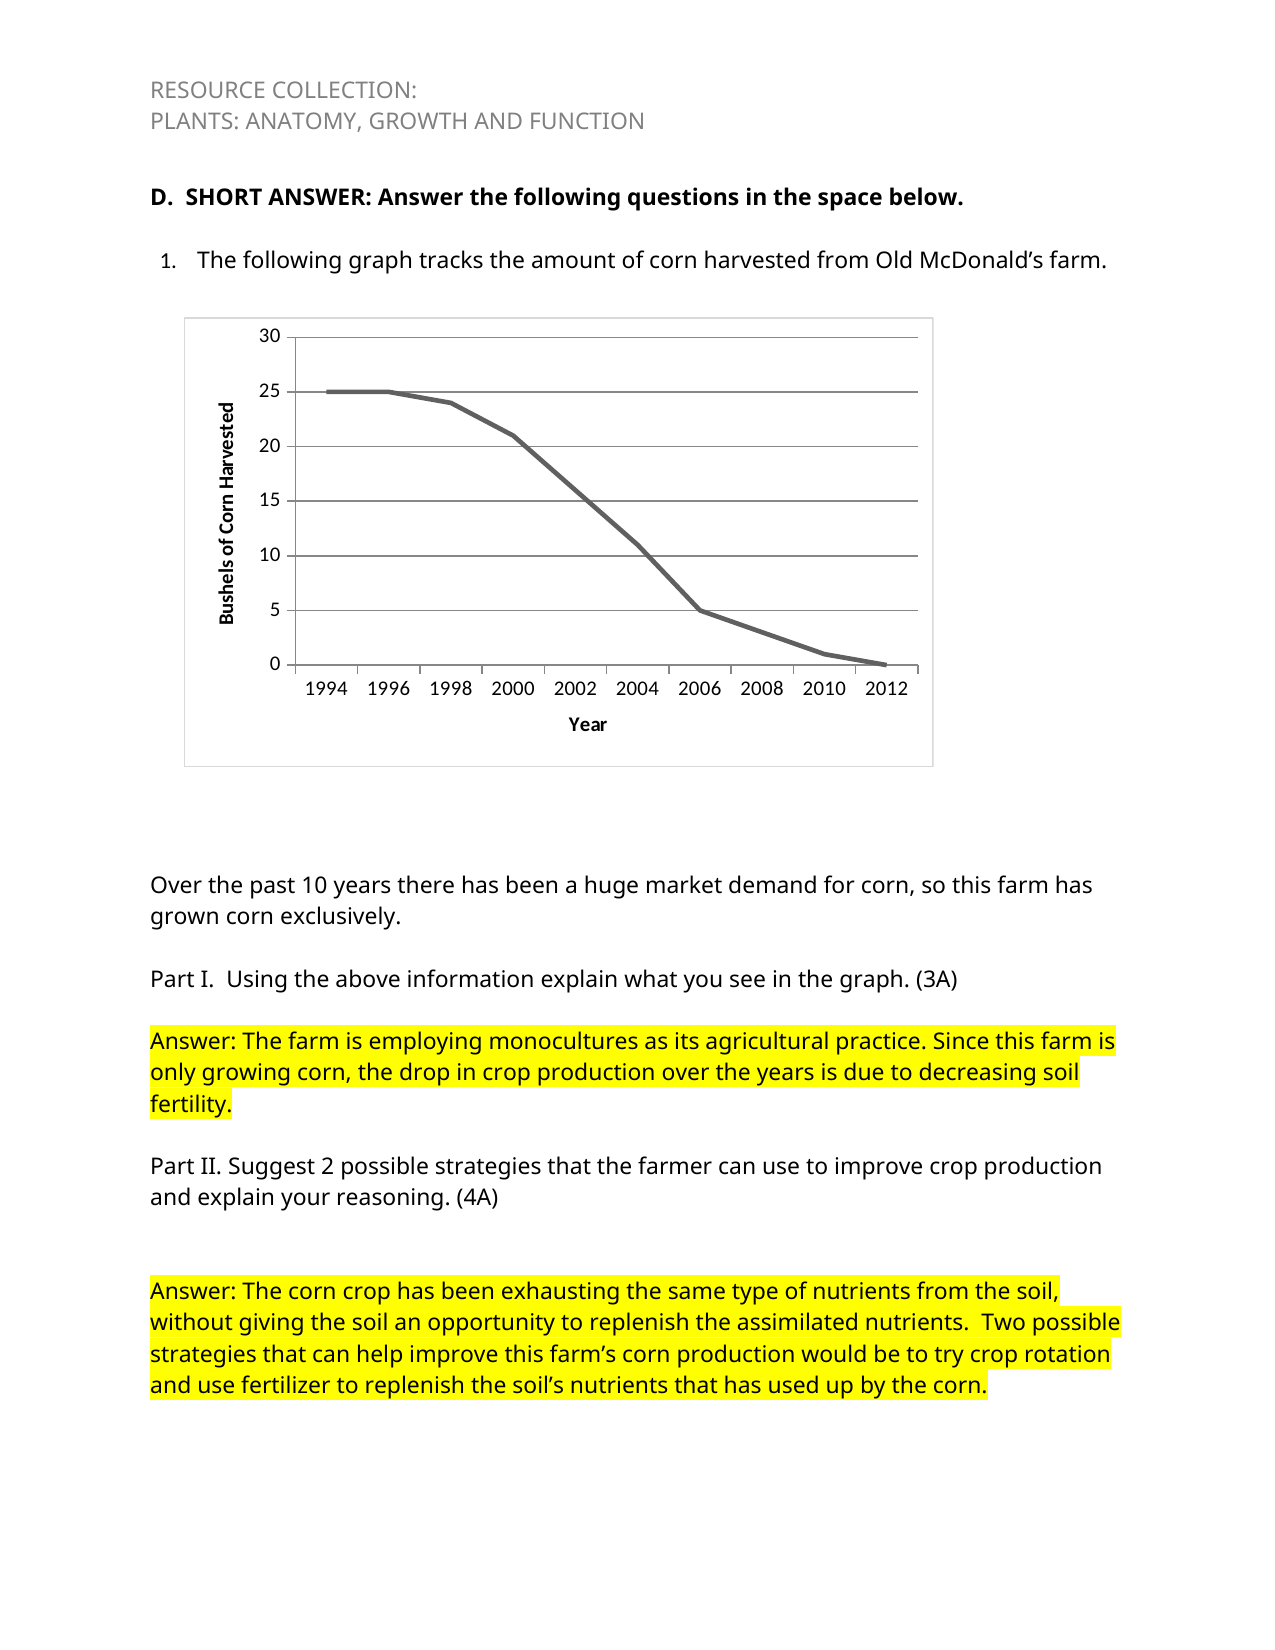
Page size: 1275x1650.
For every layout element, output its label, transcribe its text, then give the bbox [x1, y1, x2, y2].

text Answer: The corn crop has been exhausting the same type of nutrients from the soil, without giving the soil an opportunity to replenish the assimilated nutrients. Two possible strategies that can help improve this farm’s corn production would be to try crop rotation and use fertilizer to replenish the soil’s nutrients that has used up by the corn. [150, 1275, 1125, 1400]
text Answer: The farm is employing monocultures as its agricultural practice. Since this farm is only growing corn, the drop in crop production over the years is due to decreasing soil fertility. [150, 1025, 1125, 1119]
text D. SHORT ANSWER: Answer the following questions in the space below. [150, 181, 1125, 212]
text Part II. Suggest 2 possible strategies that the farmer can use to improve crop production and explain your reasoning. (4A) [150, 1150, 1125, 1212]
text Part I. Using the above information explain what you see in the graph. (3A) [150, 962, 1125, 994]
list The following graph tracks the amount of corn harvested from Old McDonald’s farm. [159, 244, 1125, 275]
text Over the past 10 years there has been a huge market demand for corn, so this farm has grown corn exclusively. [150, 869, 1125, 931]
